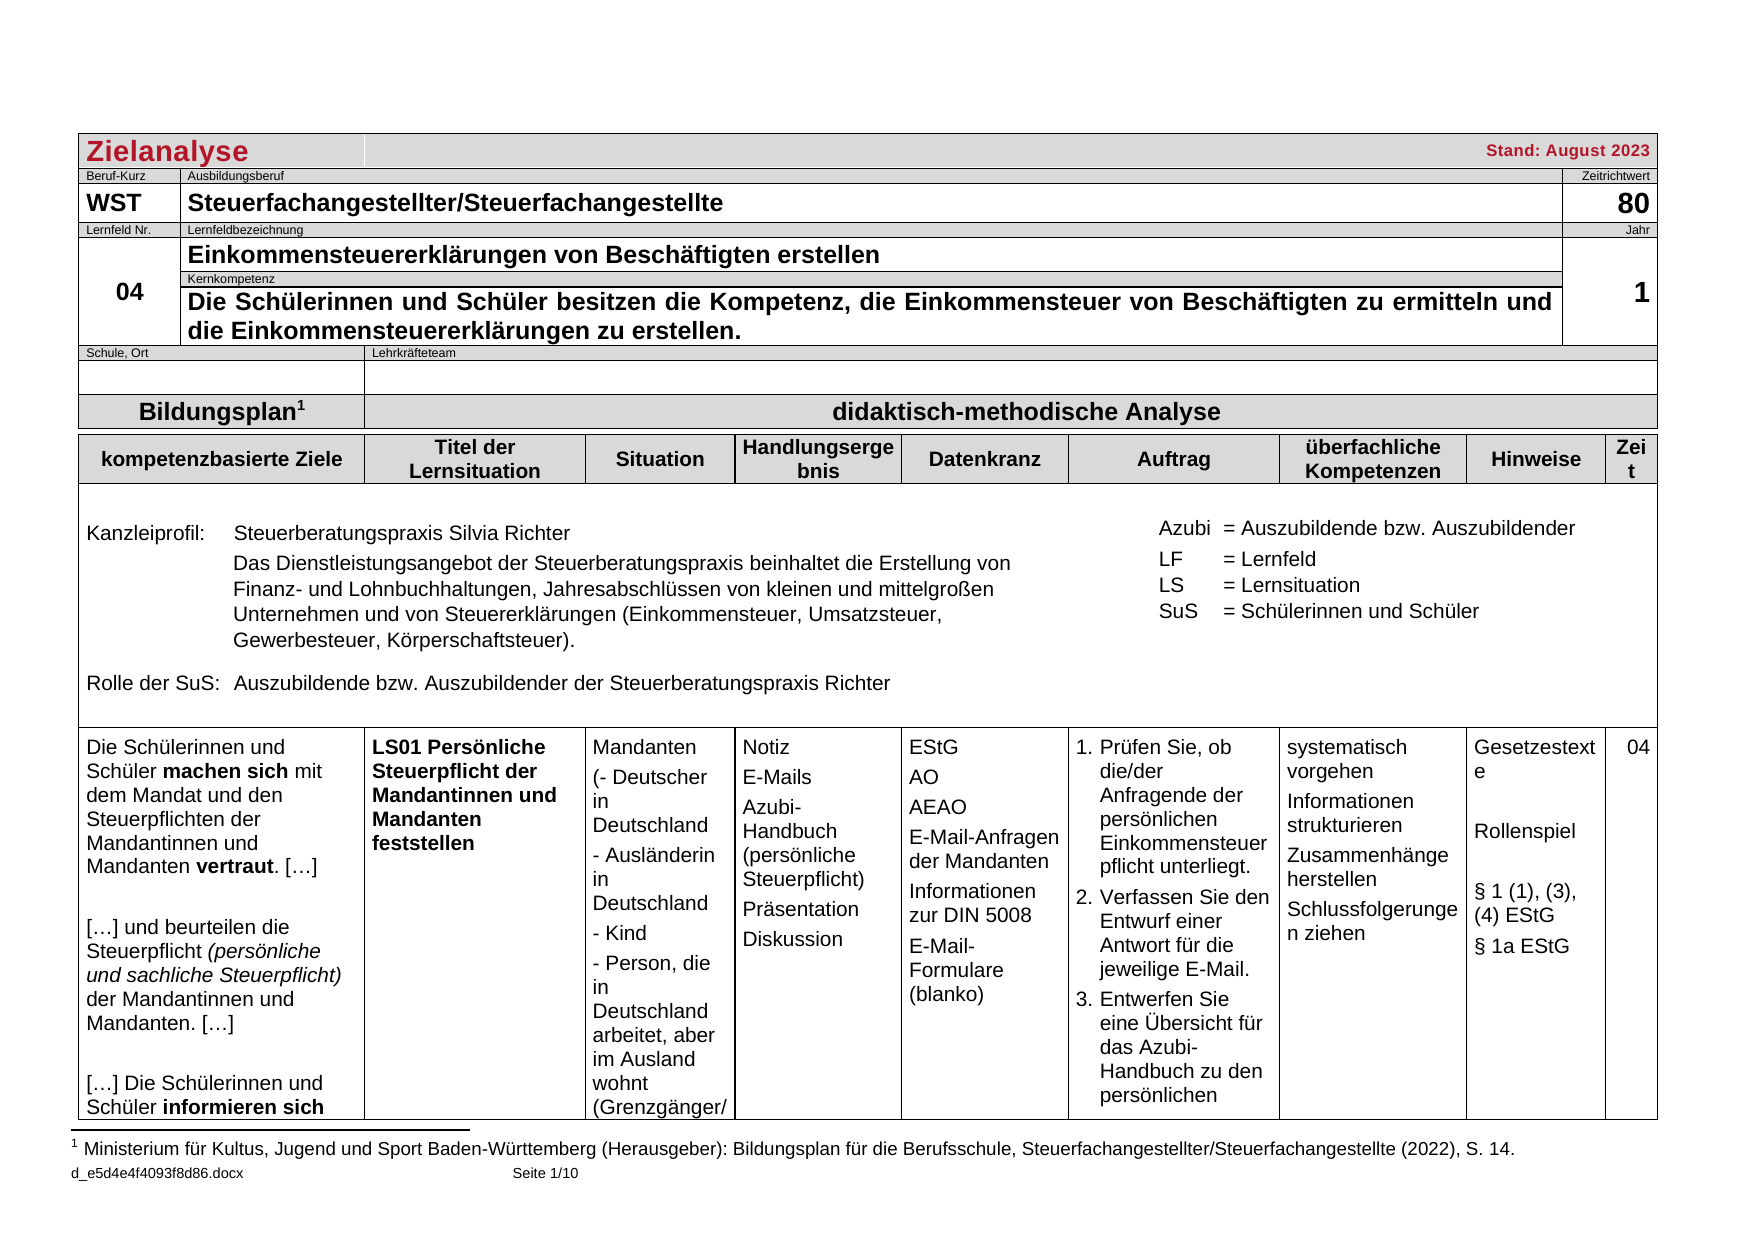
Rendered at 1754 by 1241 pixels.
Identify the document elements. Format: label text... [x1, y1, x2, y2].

table_cell Zeitrichtwert [1563, 169, 1657, 183]
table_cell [1467, 728, 1605, 1119]
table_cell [79, 728, 364, 1119]
table_cell 1 [1563, 238, 1657, 345]
table_cell Steuerfachangestellter/Steuerfachangestellte [181, 184, 1562, 222]
table_header Hinweise [1467, 435, 1605, 483]
table_cell Lernfeld Nr. [79, 223, 180, 237]
table_header Zielanalyse [79, 134, 364, 167]
table_cell Ausbildungsberuf [181, 169, 1562, 183]
table_header Zeit [1606, 435, 1657, 483]
table_cell Einkommensteuererklärungen von Beschäftigten erstellen [181, 238, 1562, 271]
table_header Handlungsergebnis [736, 435, 901, 483]
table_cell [586, 728, 734, 1119]
table_cell Azubi = Auszubildende bzw. Auszubildender LF = Lernfeld LS = Lernsituation SuS = Schülerinnen und Schüler [1068, 484, 1657, 727]
table_header Auftrag [1069, 435, 1279, 483]
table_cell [365, 728, 585, 1119]
table_cell Bildungsplan [79, 395, 364, 428]
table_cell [1280, 728, 1466, 1119]
table_header überfachliche Kompetenzen [1280, 435, 1466, 483]
table_cell 80 [1563, 184, 1657, 222]
table_header Situation [586, 435, 734, 483]
table_header Stand: August 2023 [365, 134, 1657, 167]
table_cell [1069, 728, 1279, 1119]
table_cell Beruf-Kurz [79, 169, 180, 183]
table_cell WST [79, 184, 180, 222]
table_cell 04 [79, 238, 180, 345]
table_header kompetenzbasierte Ziele [79, 435, 364, 483]
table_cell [736, 728, 901, 1119]
table_cell Kernkompetenz [181, 272, 1562, 286]
table_header Titel der Lernsituation [365, 435, 585, 483]
table_cell [365, 361, 1657, 394]
table_cell Lehrkräfteteam [365, 346, 1657, 360]
table_cell Kanzleiprofil: Steuerberatungspraxis Silvia Richter Das Dienstleistungsangebot der Steuerberatungspraxis beinhaltet die Erstellung von Finanz- und Lohnbuchhaltungen, Jahresabschlüssen von kleinen und mittelgroßen Unternehmen und von Steuererklärungen (Einkommensteuer, Umsatzsteuer, Gewerbesteuer, Körperschaftsteuer). Rolle der SuS: Auszubildende bzw. Auszubildender der Steuerberatungspraxis Richter [79, 484, 1068, 727]
table_cell Die Schülerinnen und Schüler besitzen die Kompetenz, die Einkommensteuer von Beschäftigten zu ermitteln und die Einkommensteuererklärungen zu erstellen. [181, 288, 1562, 345]
table_cell Lernfeldbezeichnung [181, 223, 1562, 237]
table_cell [902, 728, 1068, 1119]
table_cell Schule, Ort [79, 346, 364, 360]
table_header Datenkranz [902, 435, 1068, 483]
table_cell 04 [1606, 728, 1657, 1119]
table_cell [79, 361, 364, 394]
table_cell didaktisch-methodische Analyse [365, 395, 1657, 428]
table_cell Jahr [1563, 223, 1657, 237]
